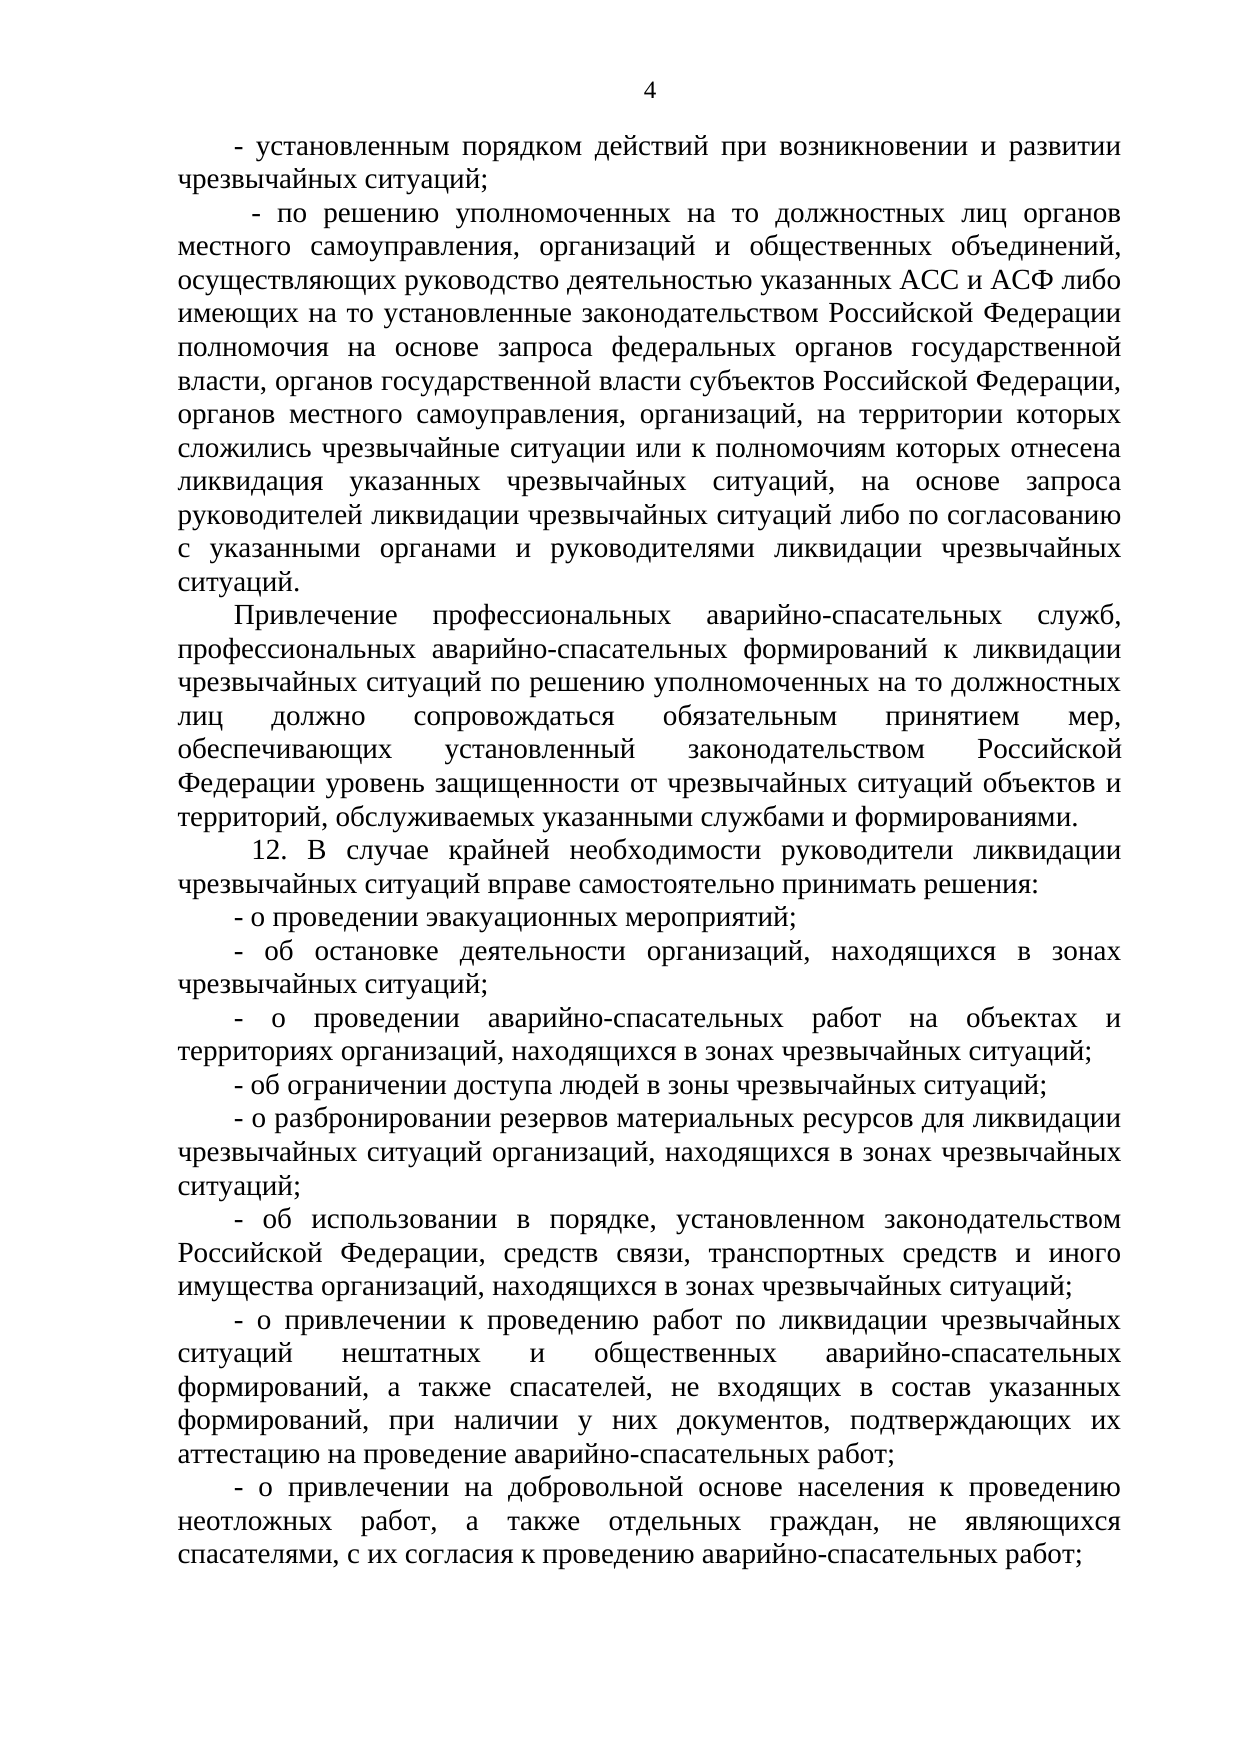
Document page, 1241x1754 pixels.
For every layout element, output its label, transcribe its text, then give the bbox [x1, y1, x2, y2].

text - о проведении эвакуационных мероприятий; [177, 899, 1122, 933]
text - об ограничении доступа людей в зоны чрезвычайных ситуаций; [177, 1067, 1122, 1101]
text - установленным порядком действий при возникновении и развитии чрезвычайных ситуаций; [177, 128, 1122, 195]
text - о привлечении на добровольной основе населения к проведению неотложных работ, а также отдельных граждан, не являющихся спасателями, с их согласия к проведению аварийно-спасательных работ; [177, 1469, 1122, 1570]
text - о привлечении к проведению работ по ликвидации чрезвычайных ситуаций нештатных и общественных аварийно-спасательных формирований, а также спасателей, не входящих в состав указанных формирований, при наличии у них документов, подтверждающих их аттестацию на проведение аварийно-спасательных работ; [177, 1302, 1122, 1469]
text - о проведении аварийно-спасательных работ на объектах и территориях организаций, находящихся в зонах чрезвычайных ситуаций; [177, 1000, 1122, 1067]
text - об остановке деятельности организаций, находящихся в зонах чрезвычайных ситуаций; [177, 933, 1122, 1000]
text - о разбронировании резервов материальных ресурсов для ликвидации чрезвычайных ситуаций организаций, находящихся в зонах чрезвычайных ситуаций; [177, 1101, 1122, 1201]
text - об использовании в порядке, установленном законодательством Российской Федерации, средств связи, транспортных средств и иного имущества организаций, находящихся в зонах чрезвычайных ситуаций; [177, 1201, 1122, 1302]
text - по решению уполномоченных на то должностных лиц органов местного самоуправления, организаций и общественных объединений, осуществляющих руководство деятельностью указанных АСС и АСФ либо имеющих на то установленные законодательством Российской Федерации полномочия на основе запроса федеральных органов государственной власти, органов государственной власти субъектов Российской Федерации, органов местного самоуправления, организаций, на территории которых сложились чрезвычайные ситуации или к полномочиям которых отнесена ликвидация указанных чрезвычайных ситуаций, на основе запроса руководителей ликвидации чрезвычайных ситуаций либо по согласованию с указанными органами и руководителями ликвидации чрезвычайных ситуаций. [177, 195, 1122, 597]
text Привлечение профессиональных аварийно-спасательных служб, профессиональных аварийно-спасательных формирований к ликвидации чрезвычайных ситуаций по решению уполномоченных на то должностных лиц должно сопровождаться обязательным принятием мер, обеспечивающих установленный законодательством Российской Федерации уровень защищенности от чрезвычайных ситуаций объектов и территорий, обслуживаемых указанными службами и формированиями. [177, 597, 1122, 832]
text 12. В случае крайней необходимости руководители ликвидации чрезвычайных ситуаций вправе самостоятельно принимать решения: [177, 832, 1122, 899]
